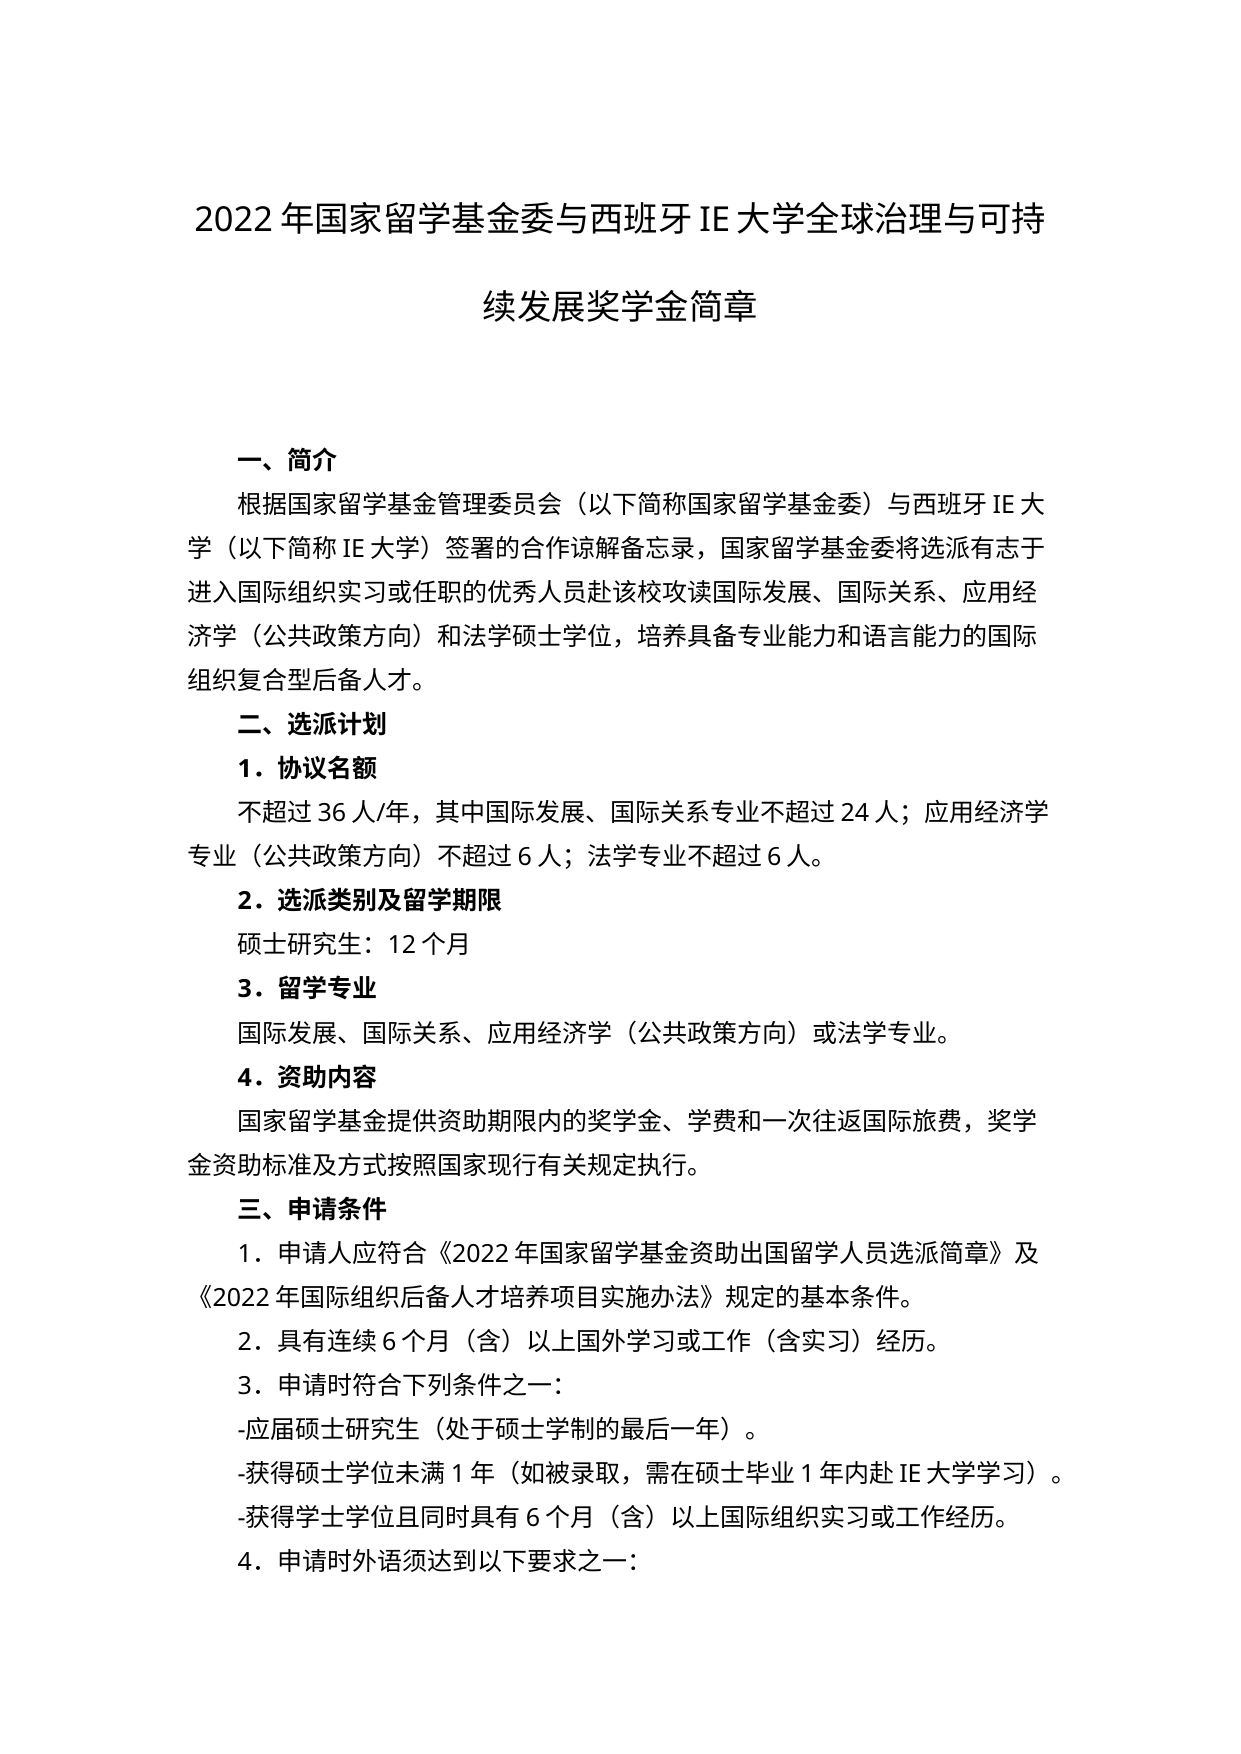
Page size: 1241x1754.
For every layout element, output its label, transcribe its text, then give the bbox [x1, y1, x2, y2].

text 1．协议名额 [187, 745, 1053, 789]
text 3．留学专业 [187, 965, 1053, 1009]
text 二、选派计划 [187, 701, 1053, 745]
text 三、申请条件 [187, 1185, 1053, 1229]
text -应届硕士研究生（处于硕士学制的最后一年）。 [187, 1406, 1053, 1450]
text 一、简介 [187, 436, 1053, 480]
text 1．申请人应符合《2022年国家留学基金资助出国留学人员选派简章》及《2022年国际组织后备人才培养项目实施办法》规定的基本条件。 [187, 1229, 1053, 1318]
text 硕士研究生：12个月 [187, 921, 1053, 965]
text 3．申请时符合下列条件之一： [187, 1362, 1053, 1406]
text 4．申请时外语须达到以下要求之一： [187, 1538, 1053, 1582]
text 根据国家留学基金管理委员会（以下简称国家留学基金委）与西班牙IE大学（以下简称IE大学）签署的合作谅解备忘录，国家留学基金委将选派有志于进入国际组织实习或任职的优秀人员赴该校攻读国际发展、国际关系、应用经济学（公共政策方向）和法学硕士学位，培养具备专业能力和语言能力的国际组织复合型后备人才。 [187, 480, 1053, 701]
text -获得硕士学位未满1年（如被录取，需在硕士毕业1年内赴IE大学学习）。 [187, 1450, 1053, 1494]
text 国际发展、国际关系、应用经济学（公共政策方向）或法学专业。 [187, 1009, 1053, 1053]
text 不超过36人/年，其中国际发展、国际关系专业不超过24人；应用经济学专业（公共政策方向）不超过6人；法学专业不超过6人。 [187, 789, 1053, 877]
text 4．资助内容 [187, 1053, 1053, 1097]
text 2．选派类别及留学期限 [187, 877, 1053, 921]
text 2．具有连续6个月（含）以上国外学习或工作（含实习）经历。 [187, 1318, 1053, 1362]
text 2022年国家留学基金委与西班牙IE大学全球治理与可持续发展奖学金简章 [187, 172, 1053, 348]
text -获得学士学位且同时具有6个月（含）以上国际组织实习或工作经历。 [187, 1494, 1053, 1538]
text 国家留学基金提供资助期限内的奖学金、学费和一次往返国际旅费，奖学金资助标准及方式按照国家现行有关规定执行。 [187, 1097, 1053, 1185]
